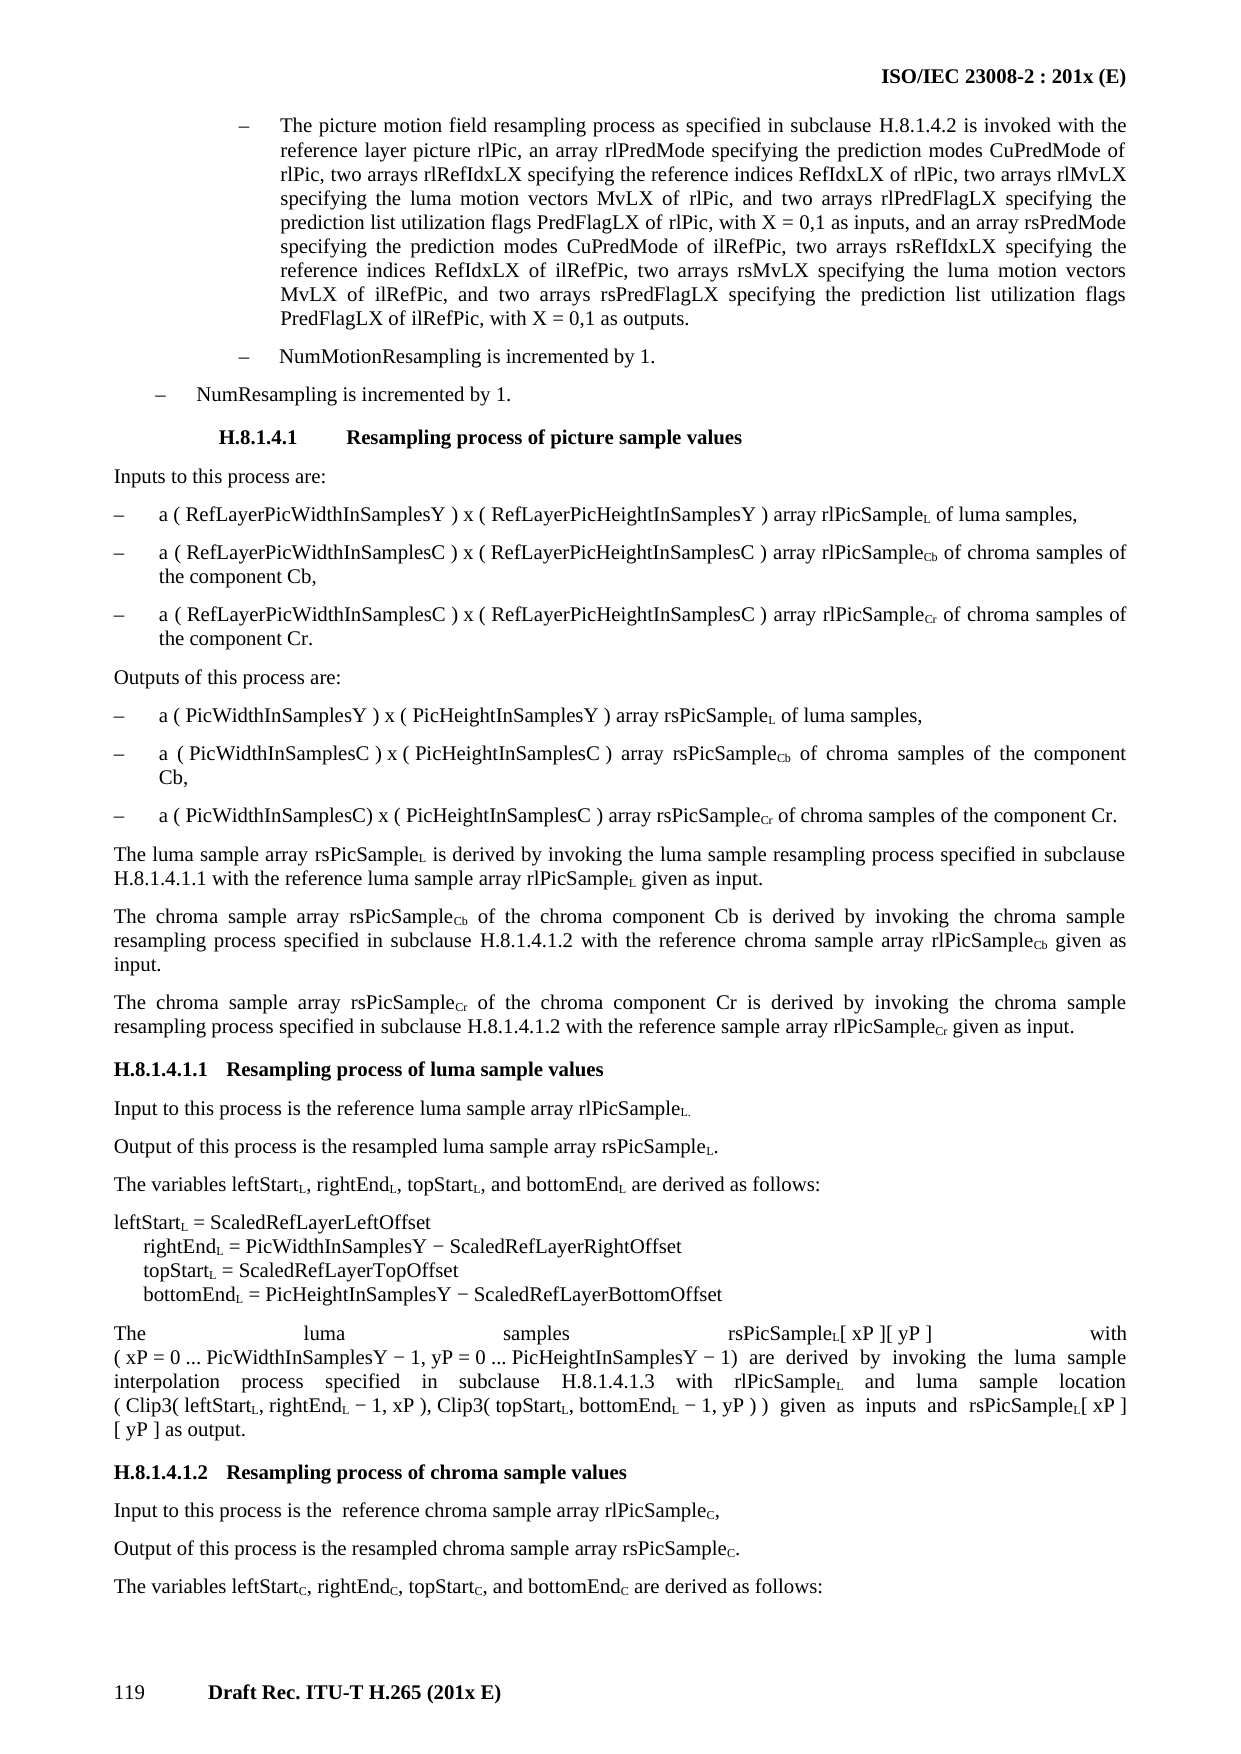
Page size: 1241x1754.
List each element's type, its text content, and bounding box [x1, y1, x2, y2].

text The luma samples rsPicSampleL[ xP ][ yP ] with ( xP = 0 ... PicWidthInSamplesY − 1, yP = 0 ... PicHeightInSamplesY − 1) are derived by invoking the luma sample interpolation process specified in subclause H.8.1.4.1.3 with rlPicSampleL and luma sample location ( Clip3( leftStartL, rightEndL − 1, xP ), Clip3( topStartL, bottomEndL − 1, yP ) ) given as inputs and rsPicSampleL[ xP ][ yP ] as output. [113, 1321, 1127, 1441]
text The variables leftStartL, rightEndL, topStartL, and bottomEndL are derived as follows: [113, 1172, 1127, 1196]
text – a ( PicWidthInSamplesC ) x ( PicHeightInSamplesC ) array rsPicSampleCb of chroma samples of the component Cb, [113, 741, 1127, 789]
text The luma sample array rsPicSampleL is derived by invoking the luma sample resampling process specified in subclause H.8.1.4.1.1 with the reference luma sample array rlPicSampleL given as input. [113, 842, 1127, 890]
text – a ( RefLayerPicWidthInSamplesY ) x ( RefLayerPicHeightInSamplesY ) array rlPicSampleL of luma samples, [113, 502, 1127, 526]
text – a ( RefLayerPicWidthInSamplesC ) x ( RefLayerPicHeightInSamplesC ) array rlPicSampleCb of chroma samples of the component Cb, [113, 540, 1127, 588]
text Input to this process is the reference luma sample array rlPicSampleL. [113, 1095, 1127, 1119]
list NumResampling is incremented by 1. [155, 382, 1127, 406]
text leftStartL = ScaledRefLayerLeftOffset rightEndL = PicWidthInSamplesY − ScaledRefLayerRightOffset topStartL = ScaledRefLayerTopOffset bottomEndL = PicHeightInSamplesY − ScaledRefLayerBottomOffset [113, 1210, 1127, 1306]
text Output of this process is the resampled luma sample array rsPicSampleL. [113, 1134, 1127, 1158]
text Resampling process of luma sample values [113, 1057, 1127, 1081]
text – a ( PicWidthInSamplesC) x ( PicHeightInSamplesC ) array rsPicSampleCr of chroma samples of the component Cr. [113, 803, 1127, 827]
text Inputs to this process are: [113, 463, 1127, 488]
text Resampling process of picture sample values [218, 425, 1127, 449]
text Outputs of this process are: [113, 664, 1127, 689]
text – a ( PicWidthInSamplesY ) x ( PicHeightInSamplesY ) array rsPicSampleL of luma samples, [113, 703, 1127, 727]
list NumMotionResampling is incremented by 1. [238, 344, 1127, 368]
text The chroma sample array rsPicSampleCr of the chroma component Cr is derived by invoking the chroma sample resampling process specified in subclause H.8.1.4.1.2 with the reference sample array rlPicSampleCr given as input. [113, 990, 1127, 1038]
list The picture motion field resampling process as specified in subclause H.8.1.4.2 is invoked with the reference layer picture rlPic, an array rlPredMode specifying the prediction modes CuPredMode of rlPic, two arrays rlRefIdxLX specifying the reference indices RefIdxLX of rlPic, two arrays rlMvLX specifying the luma motion vectors MvLX of rlPic, and two arrays rlPredFlagLX specifying the prediction list utilization flags PredFlagLX of rlPic, with X = 0,1 as inputs, and an array rsPredMode specifying the prediction modes CuPredMode of ilRefPic, two arrays rsRefIdxLX specifying the reference indices RefIdxLX of ilRefPic, two arrays rsMvLX specifying the luma motion vectors MvLX of ilRefPic, and two arrays rsPredFlagLX specifying the prediction list utilization flags PredFlagLX of ilRefPic, with X = 0,1 as outputs. [238, 113, 1127, 330]
text Resampling process of chroma sample values [113, 1460, 1127, 1484]
text Input to this process is the reference chroma sample array rlPicSampleC, [113, 1498, 1127, 1522]
text – a ( RefLayerPicWidthInSamplesC ) x ( RefLayerPicHeightInSamplesC ) array rlPicSampleCr of chroma samples of the component Cr. [113, 602, 1127, 650]
text The variables leftStartC, rightEndC, topStartC, and bottomEndC are derived as follows: [113, 1574, 1127, 1598]
text Output of this process is the resampled chroma sample array rsPicSampleC. [113, 1536, 1127, 1560]
text The chroma sample array rsPicSampleCb of the chroma component Cb is derived by invoking the chroma sample resampling process specified in subclause H.8.1.4.1.2 with the reference chroma sample array rlPicSampleCb given as input. [113, 904, 1127, 976]
